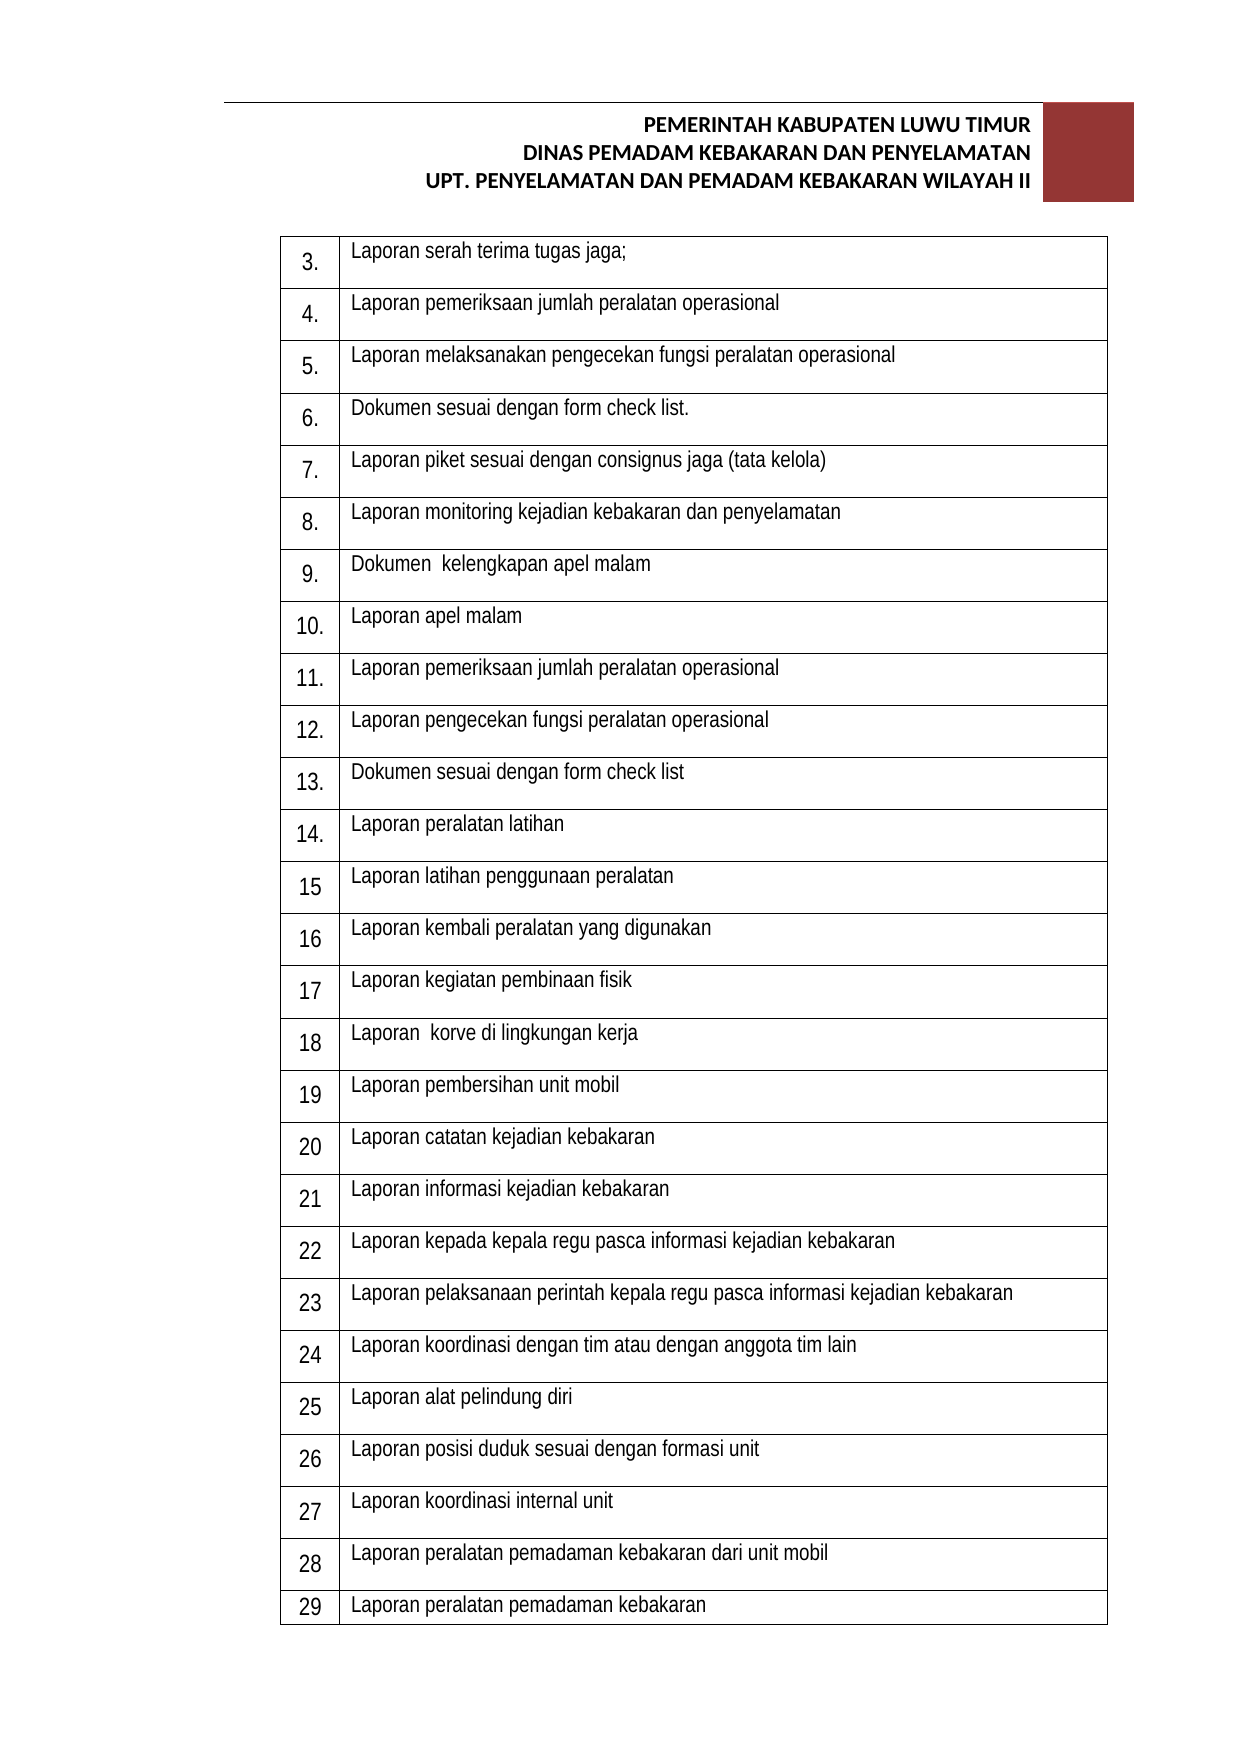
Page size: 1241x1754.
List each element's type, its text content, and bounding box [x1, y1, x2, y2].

table_cell Laporan koordinasi internal unit [340, 1487, 1107, 1538]
table_cell Laporan pelaksanaan perintah kepala regu pasca informasi kejadian kebakaran [340, 1279, 1107, 1330]
table_cell Laporan kembali peralatan yang digunakan [340, 914, 1107, 965]
table_cell 14. [281, 810, 339, 861]
table_cell 16 [281, 914, 339, 965]
table_cell 8. [281, 498, 339, 549]
table_cell 24 [281, 1331, 339, 1382]
table_cell 18 [281, 1019, 339, 1069]
table_cell 21 [281, 1175, 339, 1226]
table_cell Laporan apel malam [340, 602, 1107, 653]
table_cell Laporan koordinasi dengan tim atau dengan anggota tim lain [340, 1331, 1107, 1382]
table_cell 9. [281, 550, 339, 601]
table_cell 12. [281, 706, 339, 757]
table_cell 22 [281, 1227, 339, 1278]
table_cell Laporan pemeriksaan jumlah peralatan operasional [340, 289, 1107, 340]
table_cell 5. [281, 341, 339, 392]
table_cell Laporan piket sesuai dengan consignus jaga (tata kelola) [340, 446, 1107, 497]
table_cell 11. [281, 654, 339, 705]
table_cell Laporan catatan kejadian kebakaran [340, 1123, 1107, 1174]
table_cell 23 [281, 1279, 339, 1330]
table_cell Laporan peralatan pemadaman kebakaran dari unit mobil [340, 1539, 1107, 1590]
table_cell Laporan monitoring kejadian kebakaran dan penyelamatan [340, 498, 1107, 549]
table_cell 6. [281, 394, 339, 444]
table_cell Laporan latihan penggunaan peralatan [340, 862, 1107, 913]
table_cell Laporan korve di lingkungan kerja [340, 1019, 1107, 1069]
table_cell 28 [281, 1539, 339, 1590]
table_cell 3. [281, 237, 339, 288]
table_cell 19 [281, 1071, 339, 1122]
table_cell Laporan alat pelindung diri [340, 1383, 1107, 1434]
table_cell Laporan pemeriksaan jumlah peralatan operasional [340, 654, 1107, 705]
table_cell Dokumen sesuai dengan form check list. [340, 394, 1107, 444]
table_cell 17 [281, 966, 339, 1017]
table_cell Laporan kepada kepala regu pasca informasi kejadian kebakaran [340, 1227, 1107, 1278]
table_cell 26 [281, 1435, 339, 1486]
table_cell 15 [281, 862, 339, 913]
table_cell Dokumen kelengkapan apel malam [340, 550, 1107, 601]
table_cell Laporan informasi kejadian kebakaran [340, 1175, 1107, 1226]
table_cell Laporan serah terima tugas jaga; [340, 237, 1107, 288]
table_cell 29 [281, 1591, 339, 1624]
table_cell 13. [281, 758, 339, 809]
table_cell Laporan peralatan latihan [340, 810, 1107, 861]
table_cell Dokumen sesuai dengan form check list [340, 758, 1107, 809]
table_cell 4. [281, 289, 339, 340]
table_cell 10. [281, 602, 339, 653]
table_cell Laporan peralatan pemadaman kebakaran [340, 1591, 1107, 1624]
table_cell 7. [281, 446, 339, 497]
table_cell Laporan pembersihan unit mobil [340, 1071, 1107, 1122]
table_cell 20 [281, 1123, 339, 1174]
table_cell Laporan melaksanakan pengecekan fungsi peralatan operasional [340, 341, 1107, 392]
table_cell 25 [281, 1383, 339, 1434]
table_cell Laporan pengecekan fungsi peralatan operasional [340, 706, 1107, 757]
table_cell Laporan kegiatan pembinaan fisik [340, 966, 1107, 1017]
table_cell Laporan posisi duduk sesuai dengan formasi unit [340, 1435, 1107, 1486]
table_cell 27 [281, 1487, 339, 1538]
